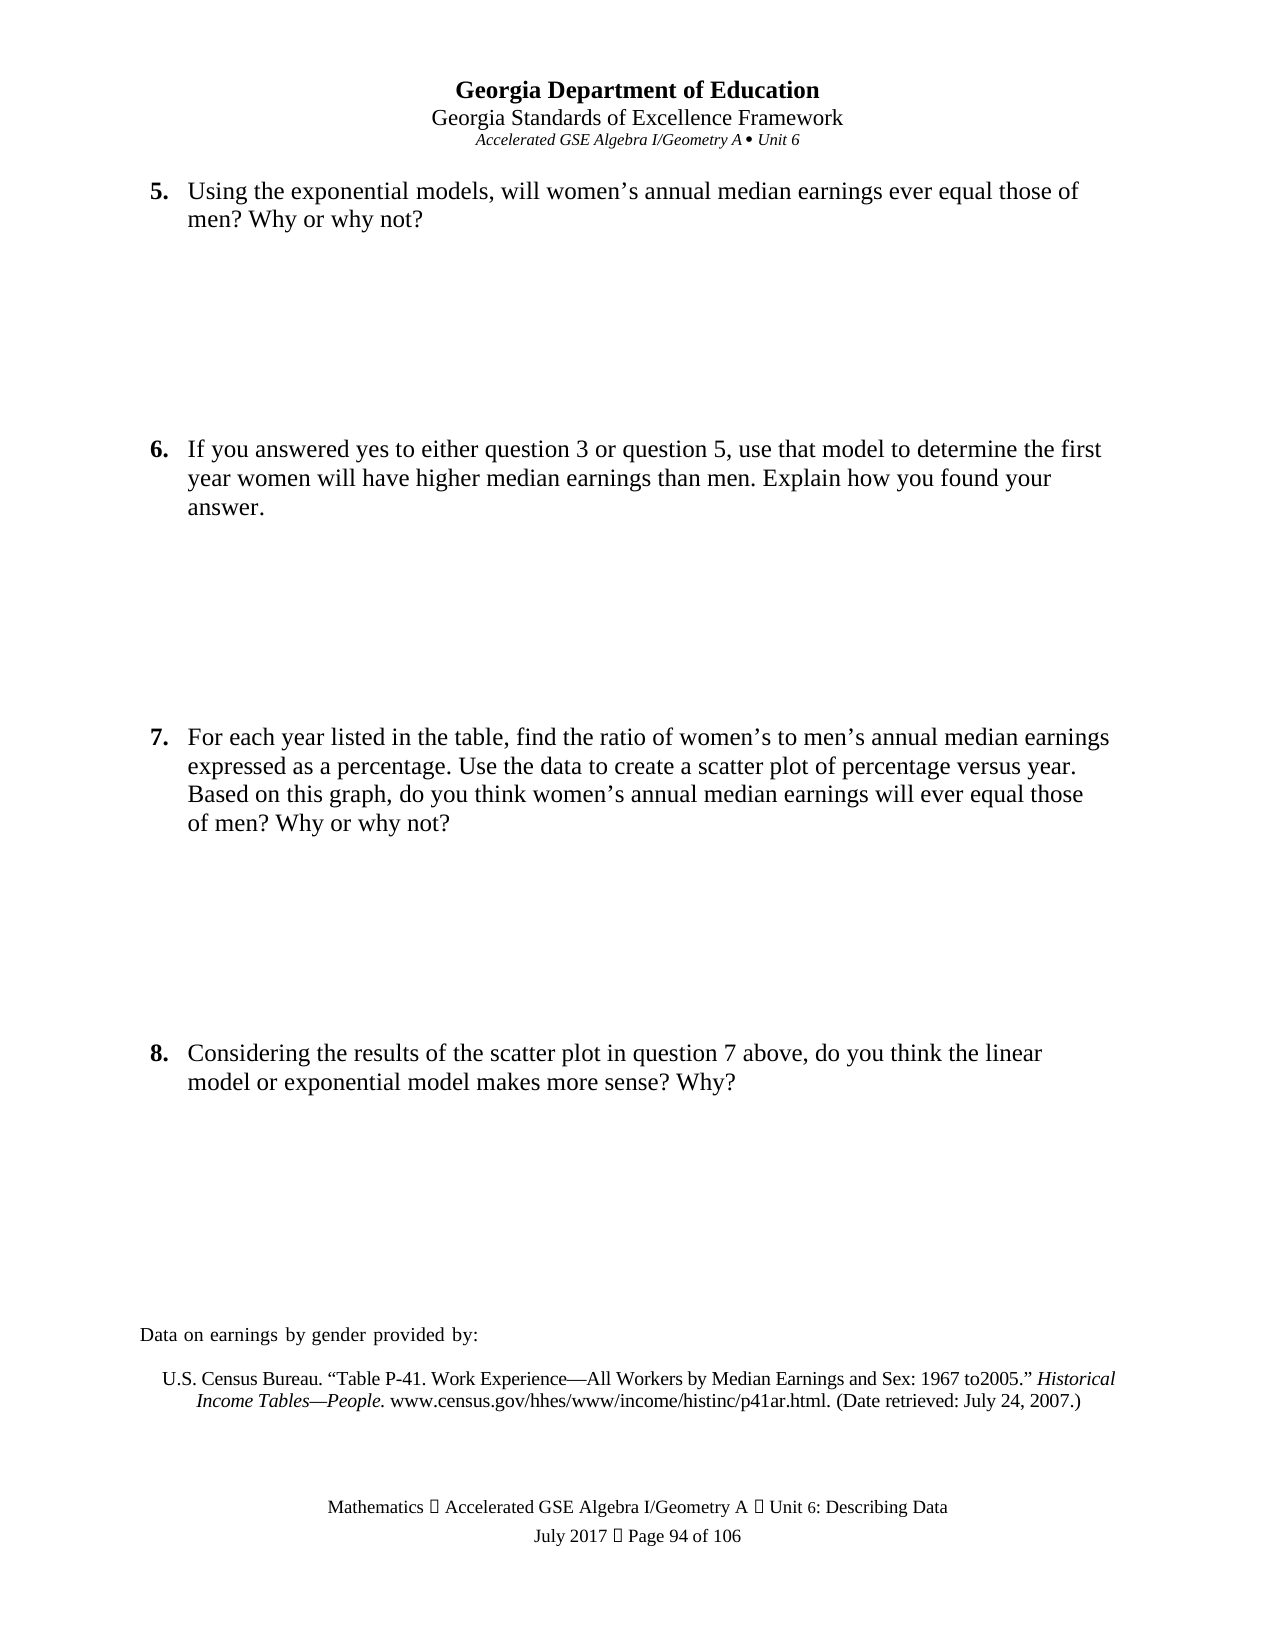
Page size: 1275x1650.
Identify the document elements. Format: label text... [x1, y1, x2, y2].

text U.S. Census Bureau. “Table P-41. Work Experience—All Workers by Median Earnings and Sex: 1967 to2005.” Historical Income Tables—People. www.census.gov/hhes/www/income/histinc/p41ar.html. (Date retrieved: July 24, 2007.) [139, 1366, 1137, 1412]
text 6. If you answered yes to either question 3 or question 5, use that model to determine the first year women will have higher median earnings than men. Explain how you found your answer. [150, 434, 1110, 521]
text 8. Considering the results of the scatter plot in question 7 above, do you think the linear model or exponential model makes more sense? Why? [150, 1038, 1110, 1096]
text Data on earnings by gender provided by: [139, 1294, 1135, 1346]
text 5. Using the exponential models, will women’s annual median earnings ever equal those of men? Why or why not? [150, 176, 1110, 233]
text 7. For each year listed in the table, find the ratio of women’s to men’s annual median earnings expressed as a percentage. Use the data to create a scatter plot of percentage versus year. Based on this graph, do you think women’s annual median earnings will ever equal those of men? Why or why not? [150, 722, 1110, 837]
